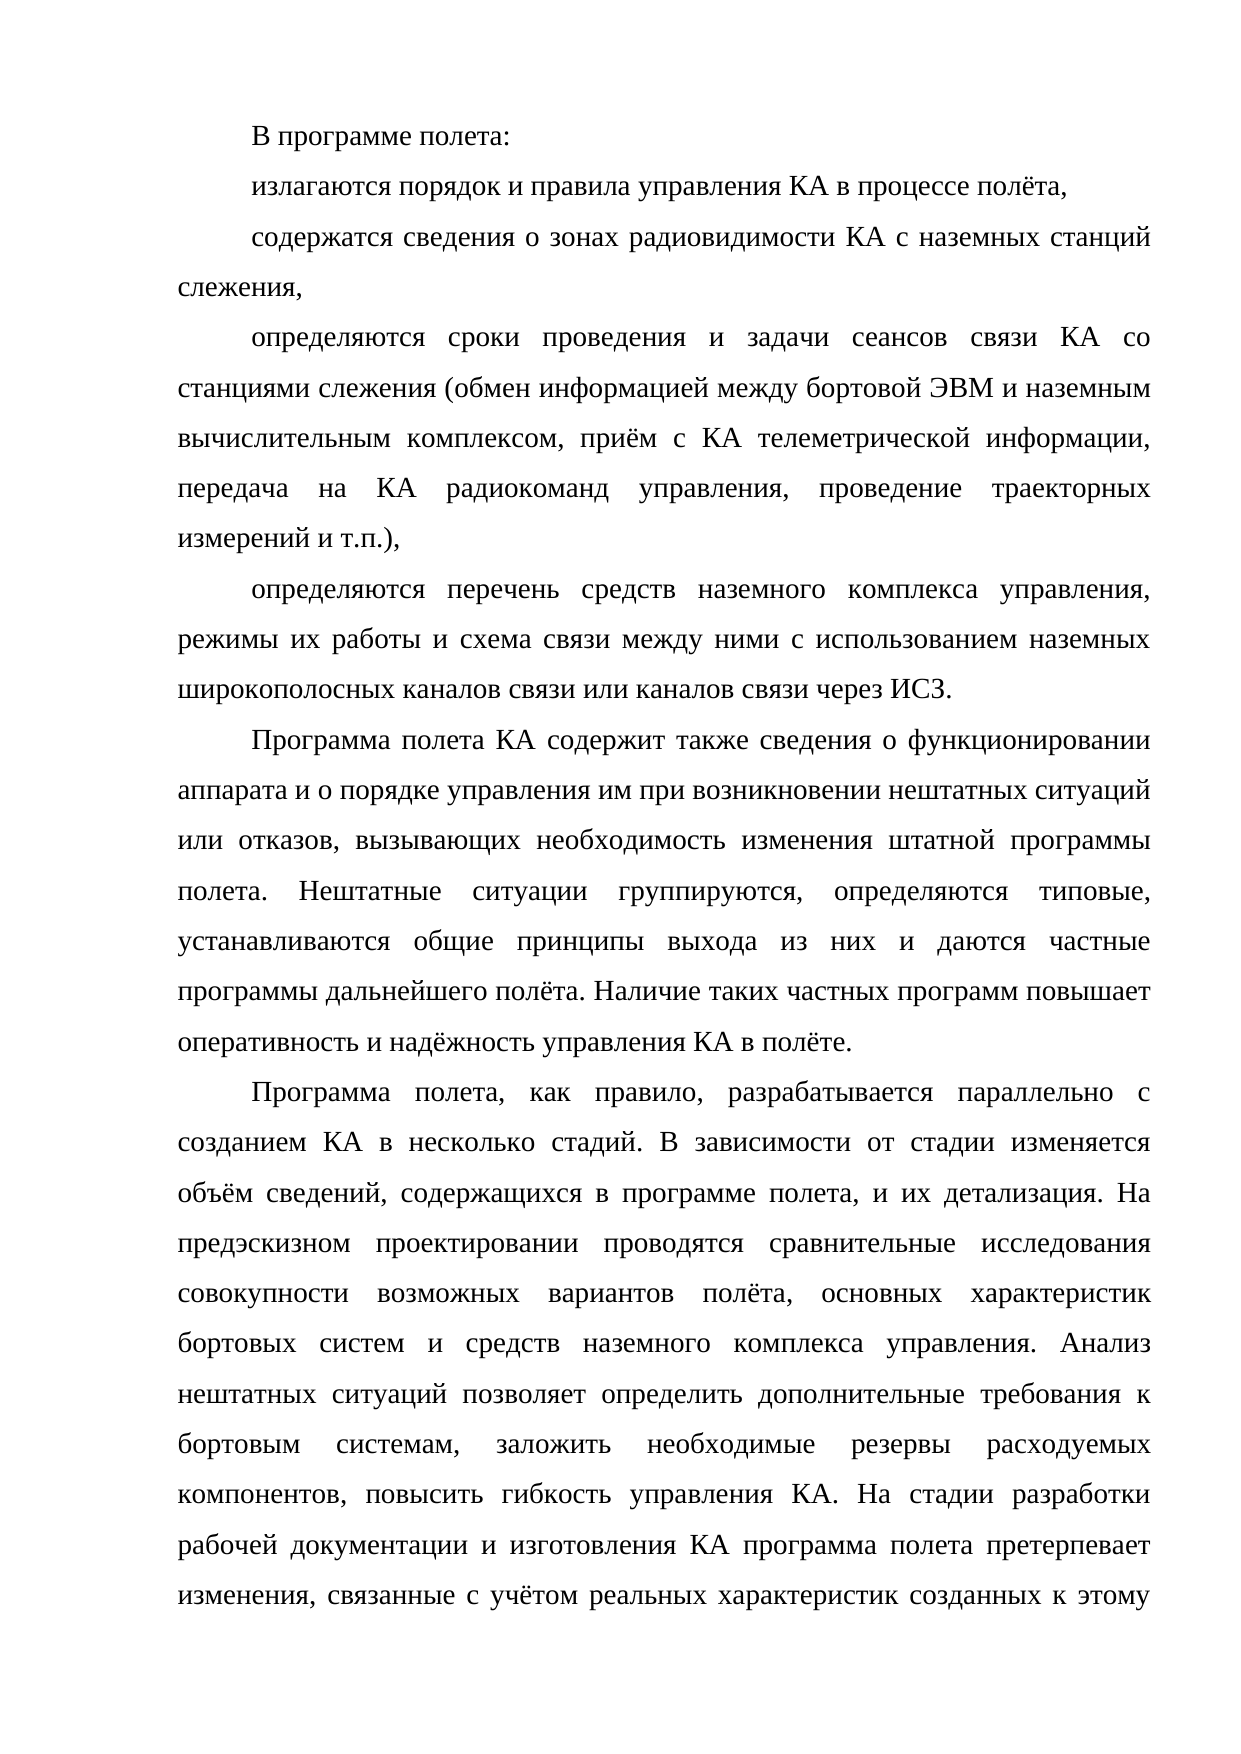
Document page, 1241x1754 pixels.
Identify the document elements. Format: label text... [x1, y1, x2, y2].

text определяются перечень средств наземного комплекса управления, режимы их работы и схема связи между ними с использованием наземных широкополосных каналов связи или каналов связи через ИСЗ. [177, 571, 1152, 705]
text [177, 1074, 1152, 1611]
text Программа полета КА содержит также сведения о функционировании аппарата и о порядке управления им при возникновении нештатных ситуаций или отказов, вызывающих необходимость изменения штатной программы полета. Нештатные ситуации группируются, определяются типовые, устанавливаются общие принципы выхода из них и даются частные программы дальнейшего полёта. Наличие таких частных программ повышает оперативность и надёжность управления КА в полёте. [177, 722, 1152, 1057]
text содержатся сведения о зонах радиовидимости КА с наземных станций слежения, [177, 219, 1152, 303]
text излагаются порядок и правила управления КА в процессе полёта, [177, 168, 1152, 202]
text определяются сроки проведения и задачи сеансов связи КА со станциями слежения (обмен информацией между бортовой ЭВМ и наземным вычислительным комплексом, приём с КА телеметрической информации, передача на КА радиокоманд управления, проведение траекторных измерений и т.п.), [177, 319, 1152, 554]
text В программе полета: [177, 118, 1152, 152]
